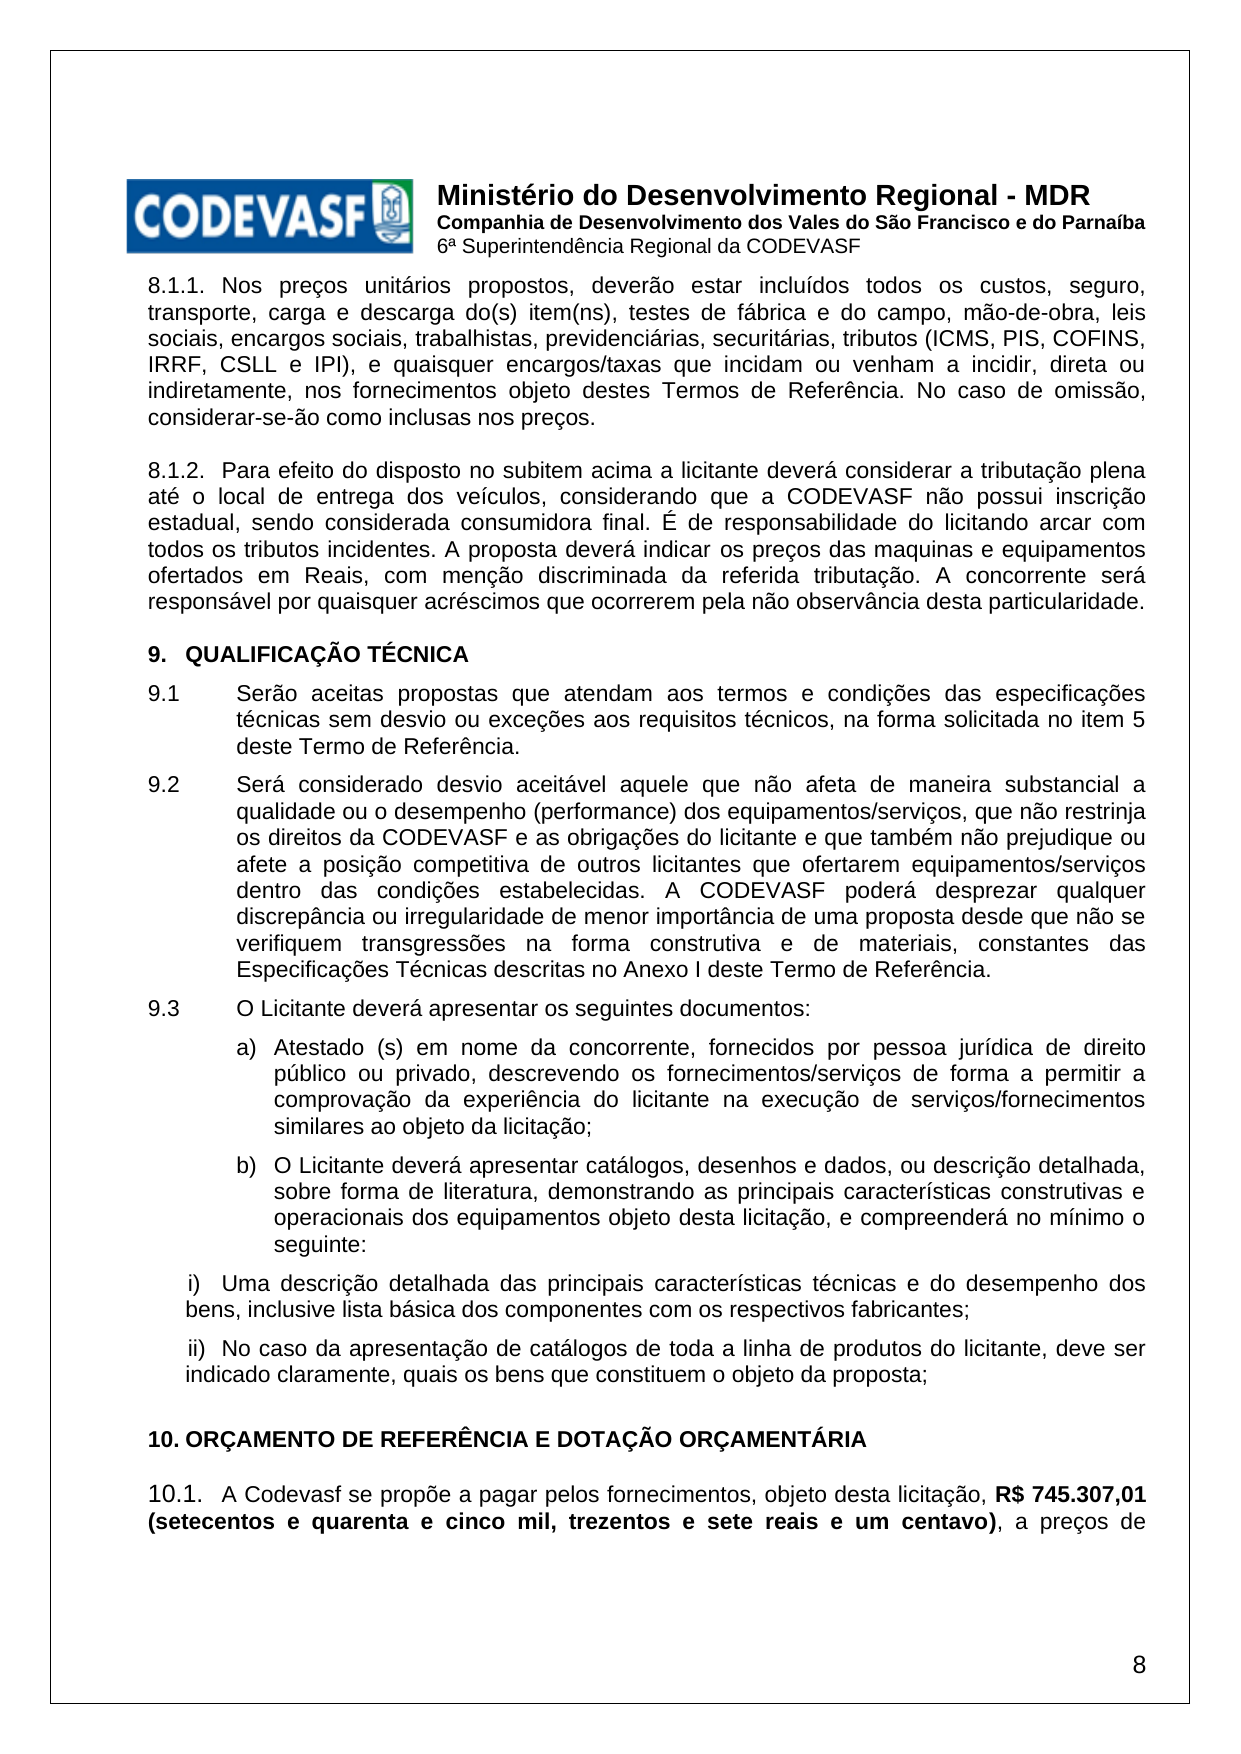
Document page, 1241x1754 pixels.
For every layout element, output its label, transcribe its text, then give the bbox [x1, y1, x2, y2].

subtitle QUALIFICAÇÃO TÉCNICA [148, 641, 1146, 667]
subtitle No caso da apresentação de catálogos de toda a linha de produtos do licitante, deve ser indicado claramente, quais os bens que constituem o objeto da proposta; [185, 1335, 1146, 1387]
subtitle Nos preços unitários propostos, deverão estar incluídos todos os custos, seguro, transporte, carga e descarga do(s) item(ns), testes de fábrica e do campo, mão-de-obra, leis sociais, encargos sociais, trabalhistas, previdenciárias, securitárias, tributos (ICMS, PIS, COFINS, IRRF, CSLL e IPI), e quaisquer encargos/taxas que incidam ou venham a incidir, direta ou indiretamente, nos fornecimentos objeto destes Termos de Referência. No caso de omissão, considerar-se-ão como inclusas nos preços. [148, 272, 1146, 430]
subtitle ORÇAMENTO DE REFERÊNCIA E DOTAÇÃO ORÇAMENTÁRIA [148, 1426, 1146, 1453]
subtitle Uma descrição detalhada das principais características técnicas e do desempenho dos bens, inclusive lista básica dos componentes com os respectivos fabricantes; [185, 1269, 1146, 1322]
picture [126, 179, 415, 256]
subtitle Serão aceitas propostas que atendam aos termos e condições das especificações técnicas sem desvio ou exceções aos requisitos técnicos, na forma solicitada no item 5 deste Termo de Referência. [148, 680, 1146, 759]
subtitle Para efeito do disposto no subitem acima a licitante deverá considerar a tributação plena até o local de entrega dos veículos, considerando que a CODEVASF não possui inscrição estadual, sendo considerada consumidora final. É de responsabilidade do licitando arcar com todos os tributos incidentes. A proposta deverá indicar os preços das maquinas e equipamentos ofertados em Reais, com menção discriminada da referida tributação. A concorrente será responsável por quaisquer acréscimos que ocorrerem pela não observância desta particularidade. [148, 457, 1146, 615]
subtitle O Licitante deverá apresentar os seguintes documentos: [148, 995, 1146, 1021]
list Atestado (s) em nome da concorrente, fornecidos por pessoa jurídica de direito público ou privado, descrevendo os fornecimentos/serviços de forma a permitir a comprovação da experiência do licitante na execução de serviços/fornecimentos similares ao objeto da licitação; [236, 1034, 1146, 1139]
subtitle O Licitante deverá apresentar catálogos, desenhos e dados, ou descrição detalhada, sobre forma de literatura, demonstrando as principais características construtivas e operacionais dos equipamentos objeto desta licitação, e compreenderá no mínimo o seguinte: [236, 1152, 1146, 1257]
subtitle Será considerado desvio aceitável aquele que não afeta de maneira substancial a qualidade ou o desempenho (performance) dos equipamentos/serviços, que não restrinja os direitos da CODEVASF e as obrigações do licitante e que também não prejudique ou afete a posição competitiva de outros licitantes que ofertarem equipamentos/serviços dentro das condições estabelecidas. A CODEVASF poderá desprezar qualquer discrepância ou irregularidade de menor importância de uma proposta desde que não se verifiquem transgressões na forma construtiva e de materiais, constantes das Especificações Técnicas descritas no Anexo I deste Termo de Referência. [148, 771, 1146, 982]
